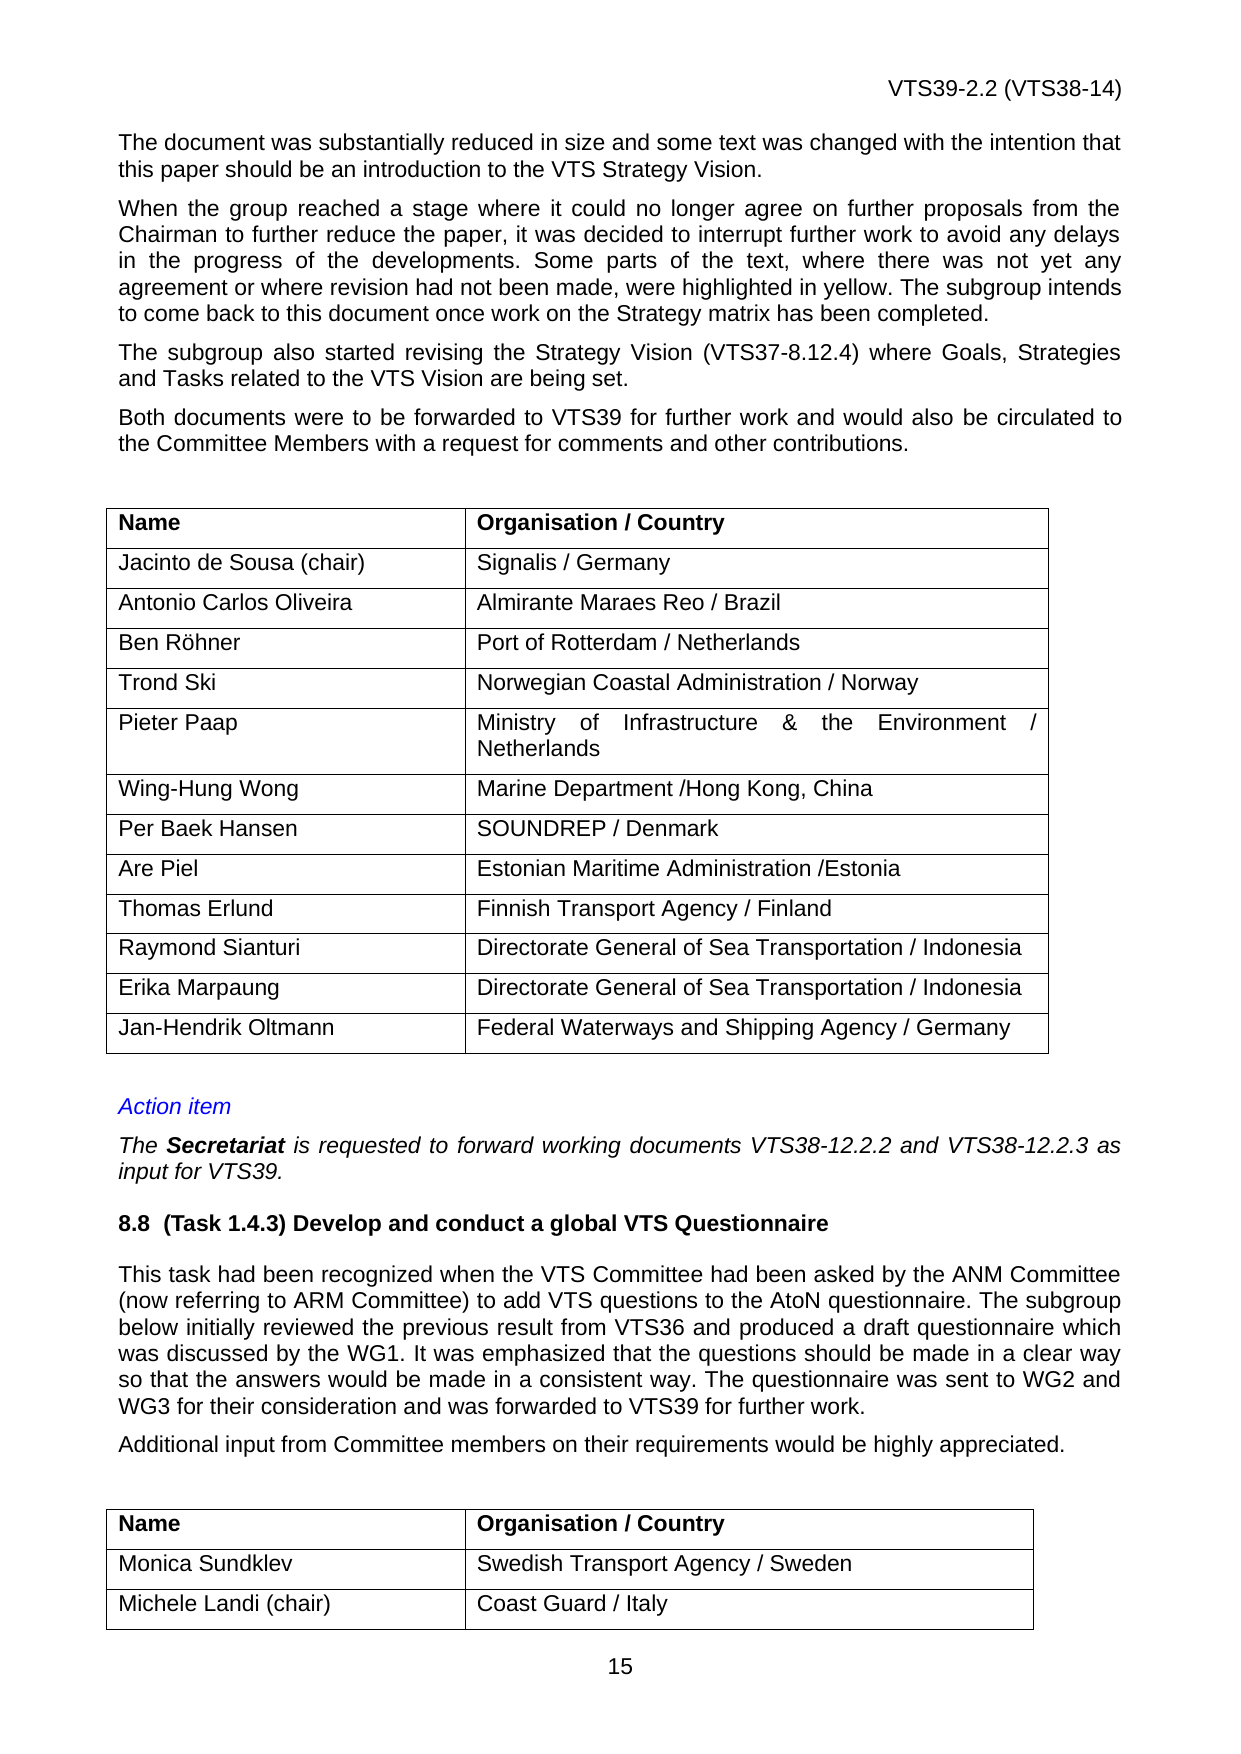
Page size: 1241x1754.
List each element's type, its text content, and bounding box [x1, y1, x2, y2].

table_cell Raymond Sianturi [107, 934, 465, 973]
table_cell Erika Marpaung [107, 974, 465, 1013]
table_header Organisation / Country [466, 509, 1048, 548]
table_cell Antonio Carlos Oliveira [107, 589, 465, 628]
table_cell Norwegian Coastal Administration / Norway [466, 669, 1048, 707]
table_cell SOUNDREP / Denmark [466, 815, 1048, 853]
text The subgroup also started revising the Strategy Vision (VTS37-8.12.4) where Goals, Strategies and Tasks related to the VTS Vision are being set. [118, 339, 1122, 391]
text Additional input from Committee members on their requirements would be highly appreciated. [118, 1431, 1122, 1458]
table_cell Michele Landi (chair) [107, 1590, 465, 1629]
table_cell Directorate General of Sea Transportation / Indonesia [466, 934, 1048, 973]
text When the group reached a stage where it could no longer agree on further proposals from the Chairman to further reduce the paper, it was decided to interrupt further work to avoid any delays in the progress of the developments. Some parts of the text, where there was not yet any agreement or where revision had not been made, were highlighted in yellow. The subgroup intends to come back to this document once work on the Strategy matrix has been completed. [118, 194, 1122, 326]
table_cell Monica Sundklev [107, 1550, 465, 1589]
table_cell Almirante Maraes Reo / Brazil [466, 589, 1048, 628]
text Both documents were to be forwarded to VTS39 for further work and would also be circulated to the Committee Members with a request for comments and other contributions. [118, 404, 1122, 457]
table_cell Jacinto de Sousa (chair) [107, 549, 465, 588]
table_cell Estonian Maritime Administration /Estonia [466, 855, 1048, 893]
subtitle (Task 1.4.3) Develop and conduct a global VTS Questionnaire [118, 1209, 1122, 1236]
table_cell Trond Ski [107, 669, 465, 707]
table_cell Wing-Hung Wong [107, 775, 465, 814]
table_cell Signalis / Germany [466, 549, 1048, 588]
table_cell Directorate General of Sea Transportation / Indonesia [466, 974, 1048, 1013]
table_header Organisation / Country [466, 1510, 1033, 1549]
table_cell Finnish Transport Agency / Finland [466, 895, 1048, 933]
table_header Name [107, 1510, 465, 1549]
table_cell Pieter Paap [107, 709, 465, 774]
table_cell Marine Department /Hong Kong, China [466, 775, 1048, 814]
table_cell Are Piel [107, 855, 465, 893]
text Action item [118, 1093, 1122, 1119]
table_cell Jan-Hendrik Oltmann [107, 1014, 465, 1053]
table_cell Per Baek Hansen [107, 815, 465, 853]
table_cell Ministry of Infrastructure & the Environment / Netherlands [466, 709, 1048, 774]
text The document was substantially reduced in size and some text was changed with the intention that this paper should be an introduction to the VTS Strategy Vision. [118, 129, 1122, 182]
text This task had been recognized when the VTS Committee had been asked by the ANM Committee (now referring to ARM Committee) to add VTS questions to the AtoN questionnaire. The subgroup below initially reviewed the previous result from VTS36 and produced a draft questionnaire which was discussed by the WG1. It was emphasized that the questions should be made in a clear way so that the answers would be made in a consistent way. The questionnaire was sent to WG2 and WG3 for their consideration and was forwarded to VTS39 for further work. [118, 1261, 1122, 1419]
table_header Name [107, 509, 465, 548]
table_cell Thomas Erlund [107, 895, 465, 933]
table_cell Federal Waterways and Shipping Agency / Germany [466, 1014, 1048, 1053]
table_cell Swedish Transport Agency / Sweden [466, 1550, 1033, 1589]
table_cell Coast Guard / Italy [466, 1590, 1033, 1629]
text The Secretariat is requested to forward working documents VTS38-12.2.2 and VTS38-12.2.3 as input for VTS39. [118, 1132, 1122, 1184]
table_cell Ben Röhner [107, 629, 465, 668]
table_cell Port of Rotterdam / Netherlands [466, 629, 1048, 668]
